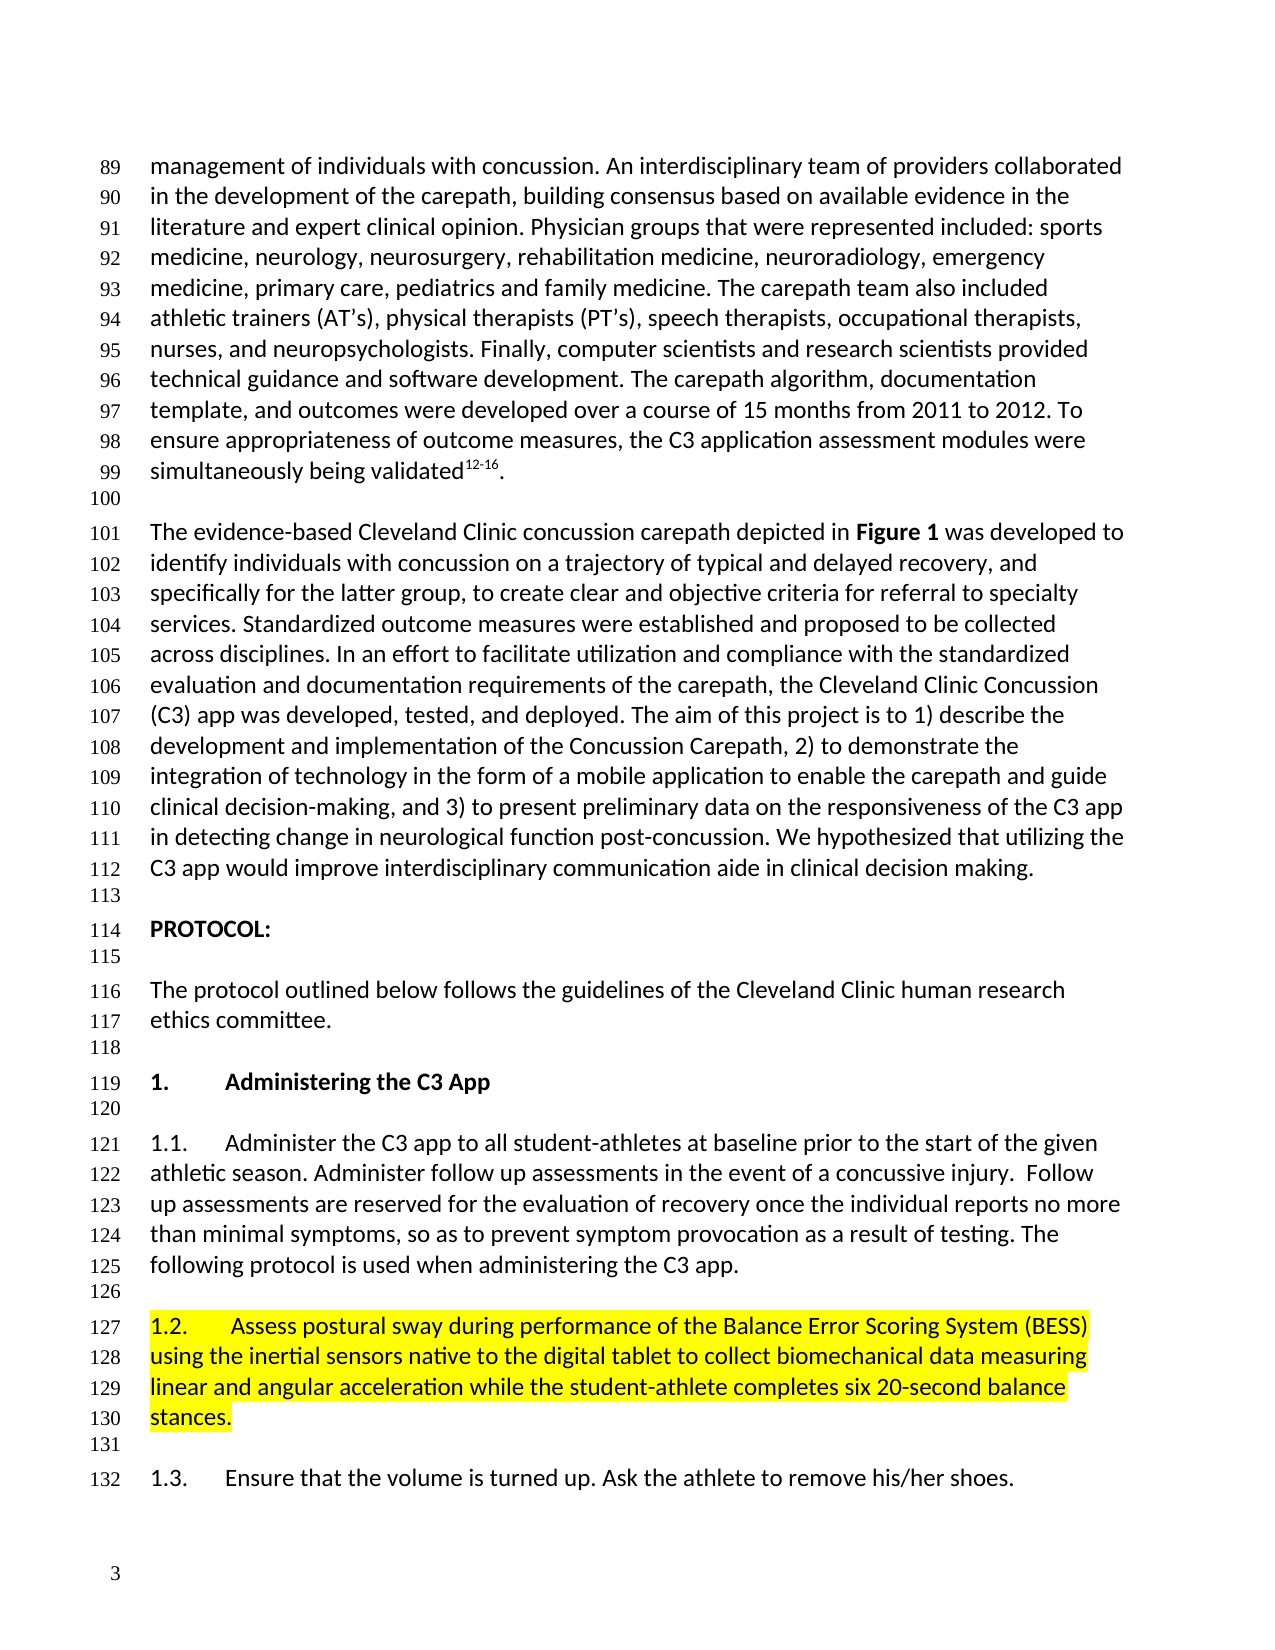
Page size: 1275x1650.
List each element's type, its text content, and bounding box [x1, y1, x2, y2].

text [150, 150, 1125, 486]
text The evidence-based Cleveland Clinic concussion carepath depicted in Figure 1 was developed to identify individuals with concussion on a trajectory of typical and delayed recovery, and specifically for the latter group, to create clear and objective criteria for referral to specialty services. Standardized outcome measures were established and proposed to be collected across disciplines. In an effort to facilitate utilization and compliance with the standardized evaluation and documentation requirements of the carepath, the Cleveland Clinic Concussion (C3) app was developed, tested, and deployed. The aim of this project is to 1) describe the development and implementation of the Concussion Carepath, 2) to demonstrate the integration of technology in the form of a mobile application to enable the carepath and guide clinical decision-making, and 3) to present preliminary data on the responsiveness of the C3 app in detecting change in neurological function post-concussion. We hypothesized that utilizing the C3 app would improve interdisciplinary communication aide in clinical decision making. [150, 516, 1125, 882]
list Administering the C3 App [150, 1066, 1125, 1096]
list Assess postural sway during performance of the Balance Error Scoring System (BESS) using the inertial sensors native to the digital tablet to collect biomechanical data measuring linear and angular acceleration while the student-athlete completes six 20-second balance stances. [232, 1310, 1125, 1432]
list Ensure that the volume is turned up. Ask the athlete to remove his/her shoes. [150, 1462, 1125, 1493]
text The protocol outlined below follows the guidelines of the Cleveland Clinic human research ethics committee. [150, 974, 1125, 1035]
text PROTOCOL: [150, 913, 1125, 943]
list Administer the C3 app to all student-athletes at baseline prior to the start of the given athletic season. Administer follow up assessments in the event of a concussive injury. Follow up assessments are reserved for the evaluation of recovery once the individual reports no more than minimal symptoms, so as to prevent symptom provocation as a result of testing. The following protocol is used when administering the C3 app. [150, 1127, 1125, 1279]
